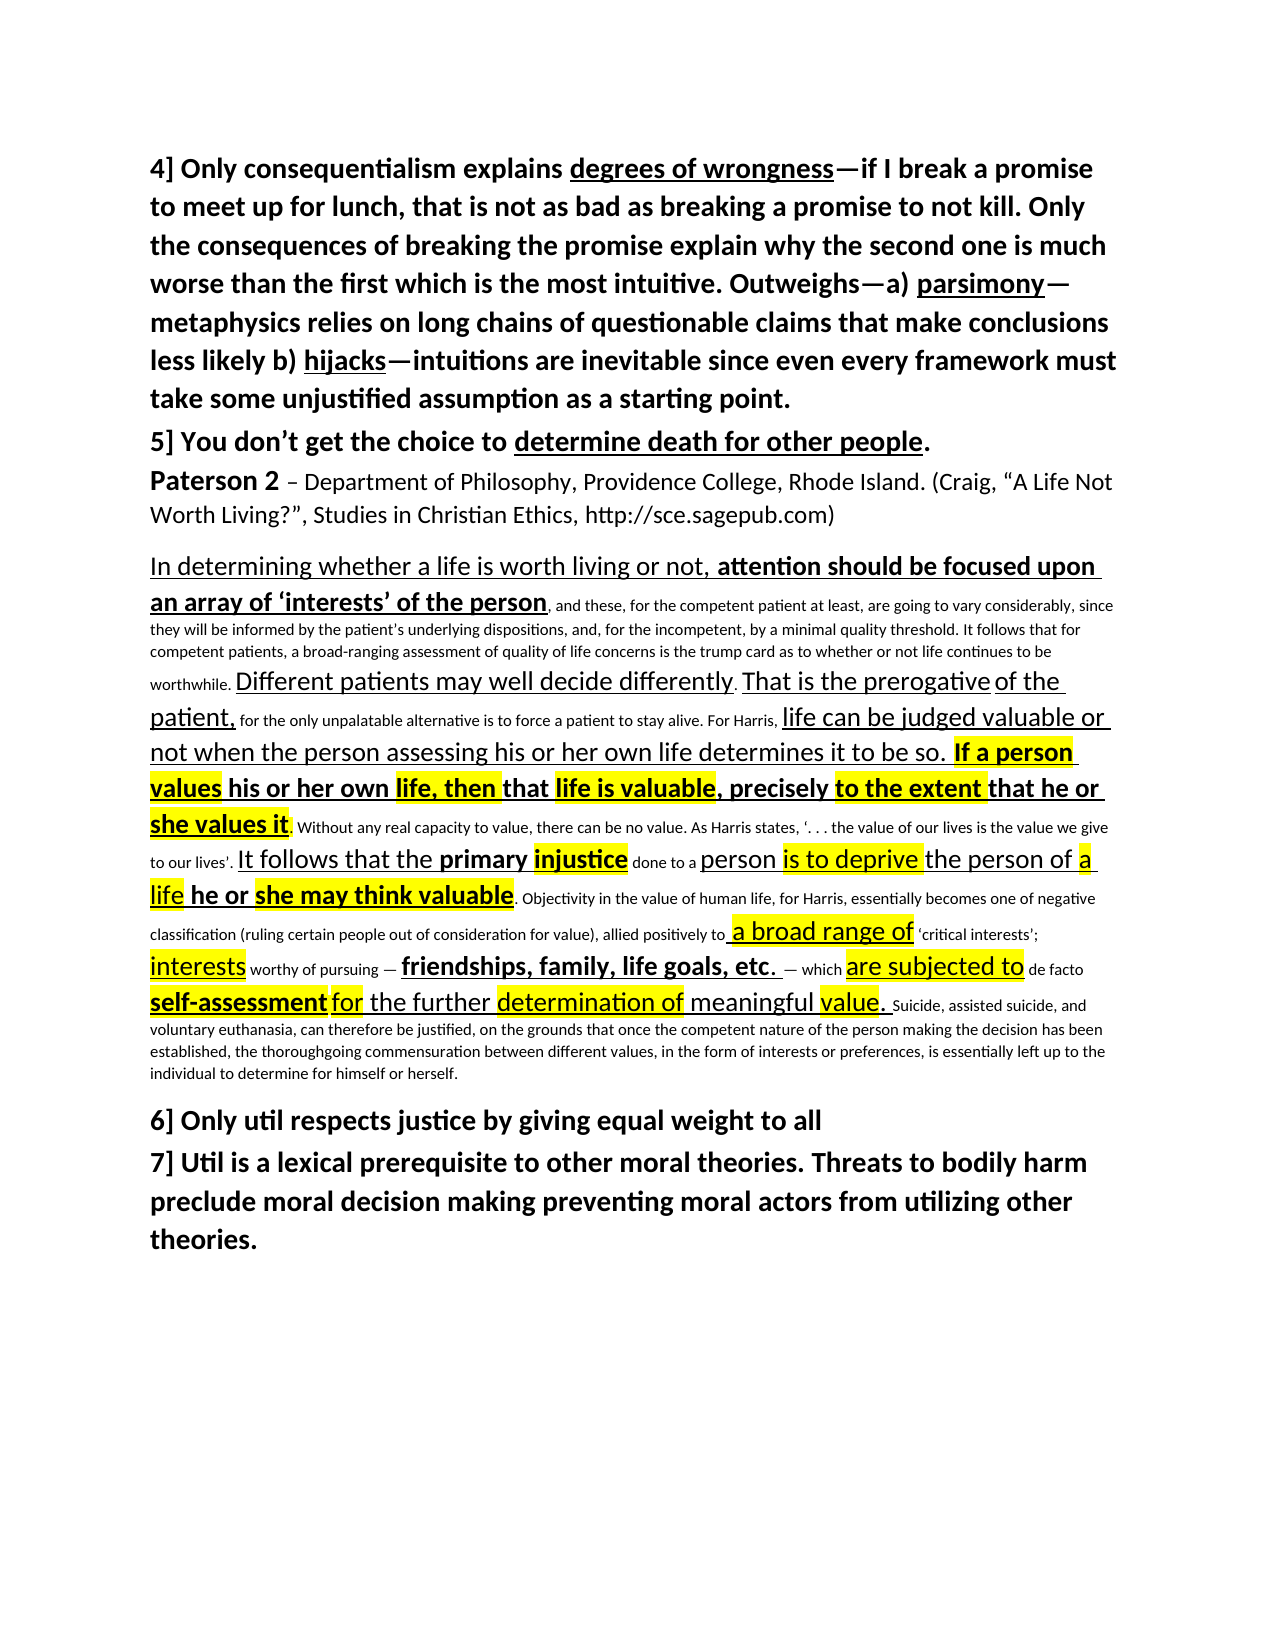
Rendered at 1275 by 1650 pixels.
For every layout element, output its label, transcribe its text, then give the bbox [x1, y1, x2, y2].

text In determining whether a life is worth living or not, attention should be focused upon an array of ‘interests’ of the person, and these, for the competent patient at least, are going to vary considerably, since they will be informed by the patient’s underlying dispositions, and, for the incompetent, by a minimal quality threshold. It follows that for competent patients, a broad-ranging assessment of quality of life concerns is the trump card as to whether or not life continues to be worthwhile. Different patients may well decide differently. That is the prerogative of the patient, for the only unpalatable alternative is to force a patient to stay alive. For Harris, life can be judged valuable or not when the person assessing his or her own life determines it to be so. If a person values his or her own life, then that life is valuable, precisely to the extent that he or she values it. Without any real capacity to value, there can be no value. As Harris states, ‘. . . the value of our lives is the value we give to our lives’. It follows that the primary injustice done to a person is to deprive the person of a life he or she may think valuable. Objectivity in the value of human life, for Harris, essentially becomes one of negative classification (ruling certain people out of consideration for value), allied positively to a broad range of ‘critical interests’; interests worthy of pursuing — friendships, family, life goals, etc. — which are subjected to de facto self-assessment for the further determination of meaningful value. Suicide, assisted suicide, and voluntary euthanasia, can therefore be justified, on the grounds that once the competent nature of the person making the decision has been established, the thoroughgoing commensuration between different values, in the form of interests or preferences, is essentially left up to the individual to determine for himself or herself. [150, 549, 1125, 1083]
subtitle 4] Only consequentialism explains degrees of wrongness—if I break a promise to meet up for lunch, that is not as bad as breaking a promise to not kill. Only the consequences of breaking the promise explain why the second one is much worse than the first which is the most intuitive. Outweighs—a) parsimony—metaphysics relies on long chains of questionable claims that make conclusions less likely b) hijacks—intuitions are inevitable since even every framework must take some unjustified assumption as a starting point. [150, 150, 1125, 416]
subtitle 6] Only util respects justice by giving equal weight to all [150, 1102, 1125, 1137]
subtitle 5] You don’t get the choice to determine death for other people. [150, 423, 1125, 459]
text Paterson 2 – Department of Philosophy, Providence College, Rhode Island. (Craig, “A Life Not Worth Living?”, Studies in Christian Ethics, http://sce.sagepub.com) [150, 462, 1125, 530]
subtitle 7] Util is a lexical prerequisite to other moral theories. Threats to bodily harm preclude moral decision making preventing moral actors from utilizing other theories. [150, 1144, 1125, 1257]
